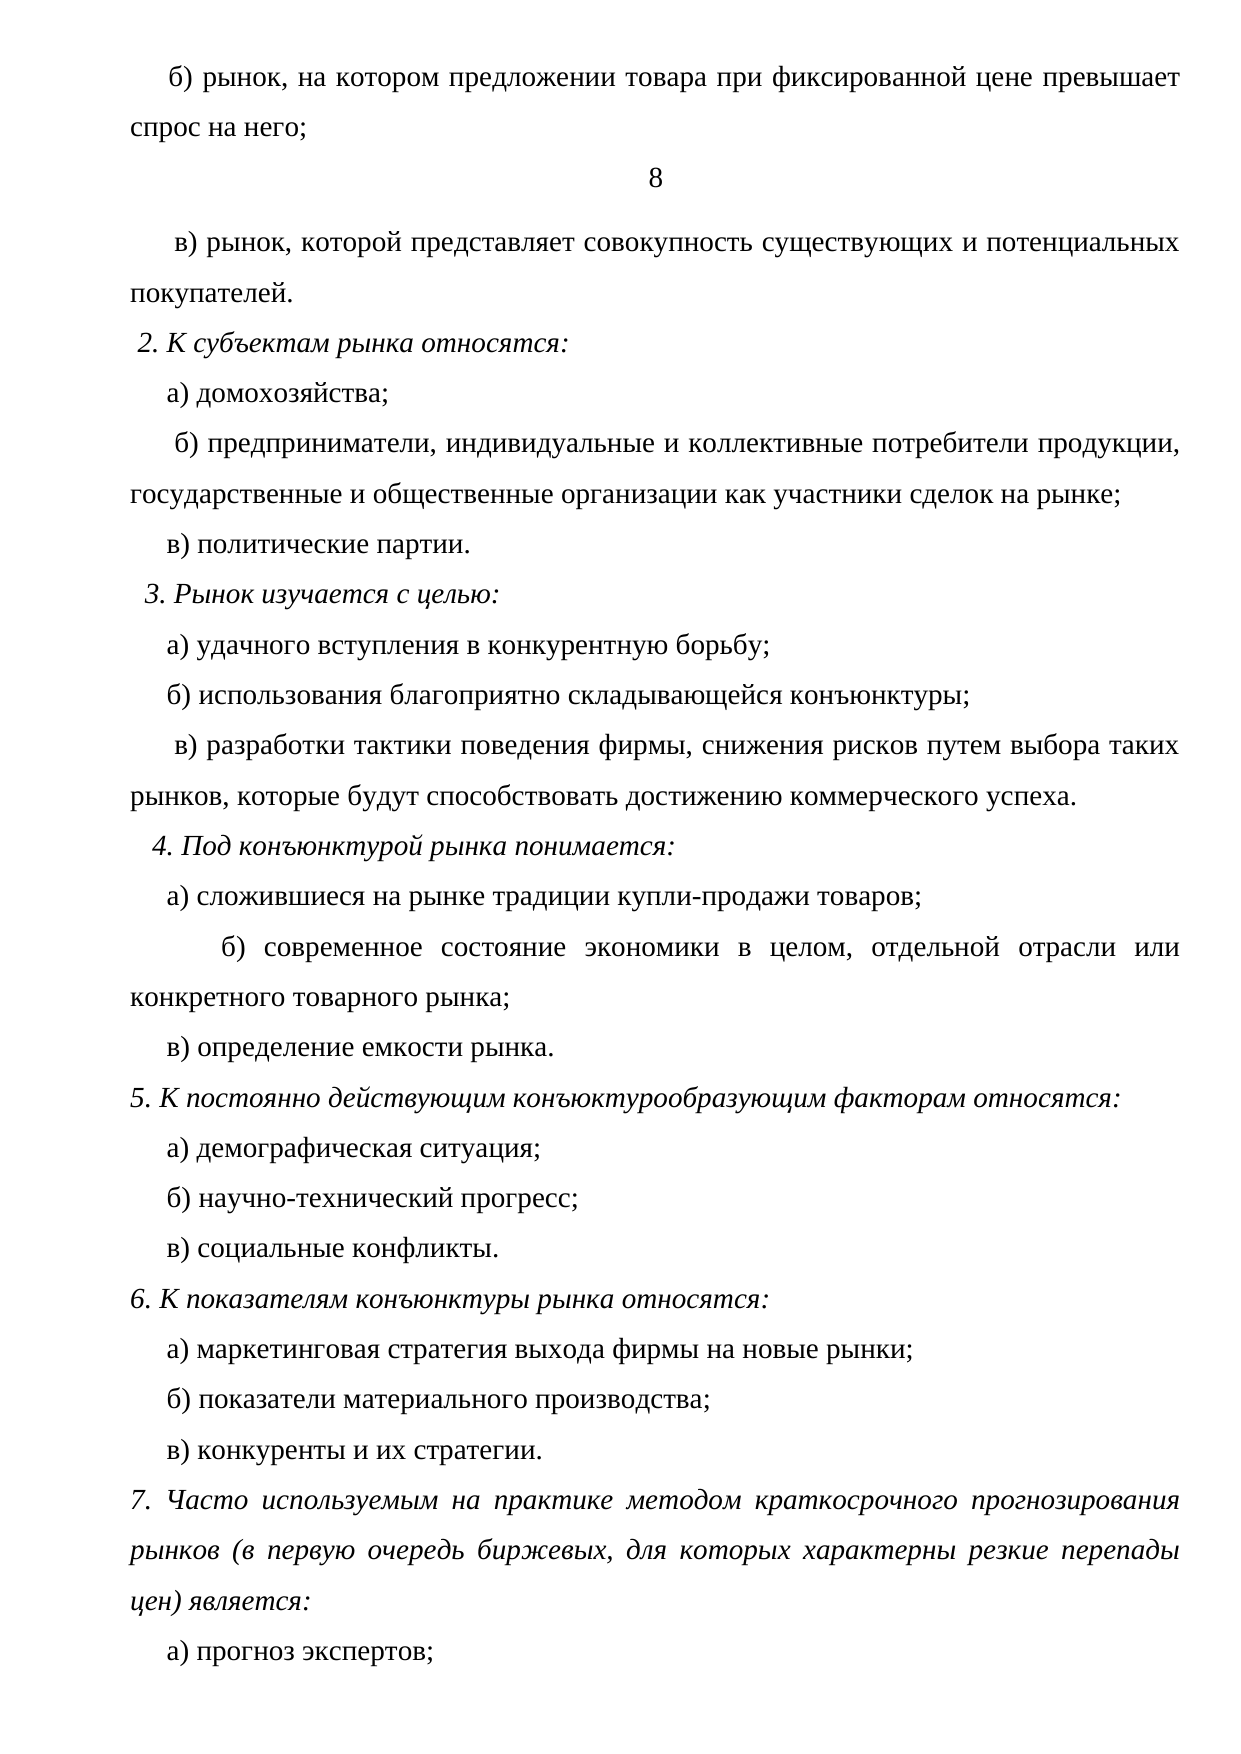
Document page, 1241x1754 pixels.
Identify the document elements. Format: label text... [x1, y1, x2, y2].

text б) использования благоприятно складывающейся конъюнктуры; [130, 677, 1181, 711]
text б) научно-технический прогресс; [130, 1180, 1181, 1214]
text 5. К постоянно действующим конъюктурообразующим факторам относятся: [130, 1080, 1181, 1113]
text б) предприниматели, индивидуальные и коллективные потребители продукции, государственные и общественные организации как участники сделок на рынке; [130, 426, 1181, 509]
text в) конкуренты и их стратегии. [130, 1432, 1181, 1465]
text 4. Под конъюнктурой рынка понимается: [130, 828, 1181, 862]
text 2. К субъектам рынка относятся: [130, 325, 1181, 358]
text 8 [130, 160, 1181, 193]
text а) сложившиеся на рынке традиции купли-продажи товаров; [130, 878, 1181, 912]
text в) рынок, которой представляет совокупность существующих и потенциальных покупателей. [130, 224, 1181, 308]
text в) социальные конфликты. [130, 1231, 1181, 1264]
text 7. Часто используемым на практике методом краткосрочного прогнозирования рынков (в первую очередь биржевых, для которых характерны резкие перепады цен) является: [130, 1482, 1181, 1616]
text а) демографическая ситуация; [130, 1130, 1181, 1163]
text 3. Рынок изучается с целью: [130, 577, 1181, 610]
text б) рынок, на котором предложении товара при фиксированной цене превышает спрос на него; [130, 59, 1181, 143]
text а) маркетинговая стратегия выхода фирмы на новые рынки; [130, 1331, 1181, 1365]
text в) определение емкости рынка. [130, 1029, 1181, 1063]
text а) прогноз экспертов; [130, 1633, 1181, 1667]
text в) разработки тактики поведения фирмы, снижения рисков путем выбора таких рынков, которые будут способствовать достижению коммерческого успеха. [130, 727, 1181, 811]
text б) современное состояние экономики в целом, отдельной отрасли или конкретного товарного рынка; [130, 929, 1181, 1013]
text 6. К показателям конъюнктуры рынка относятся: [130, 1281, 1181, 1314]
text б) показатели материального производства; [130, 1382, 1181, 1415]
text в) политические партии. [130, 526, 1181, 560]
text а) домохозяйства; [130, 375, 1181, 409]
text а) удачного вступления в конкурентную борьбу; [130, 627, 1181, 660]
